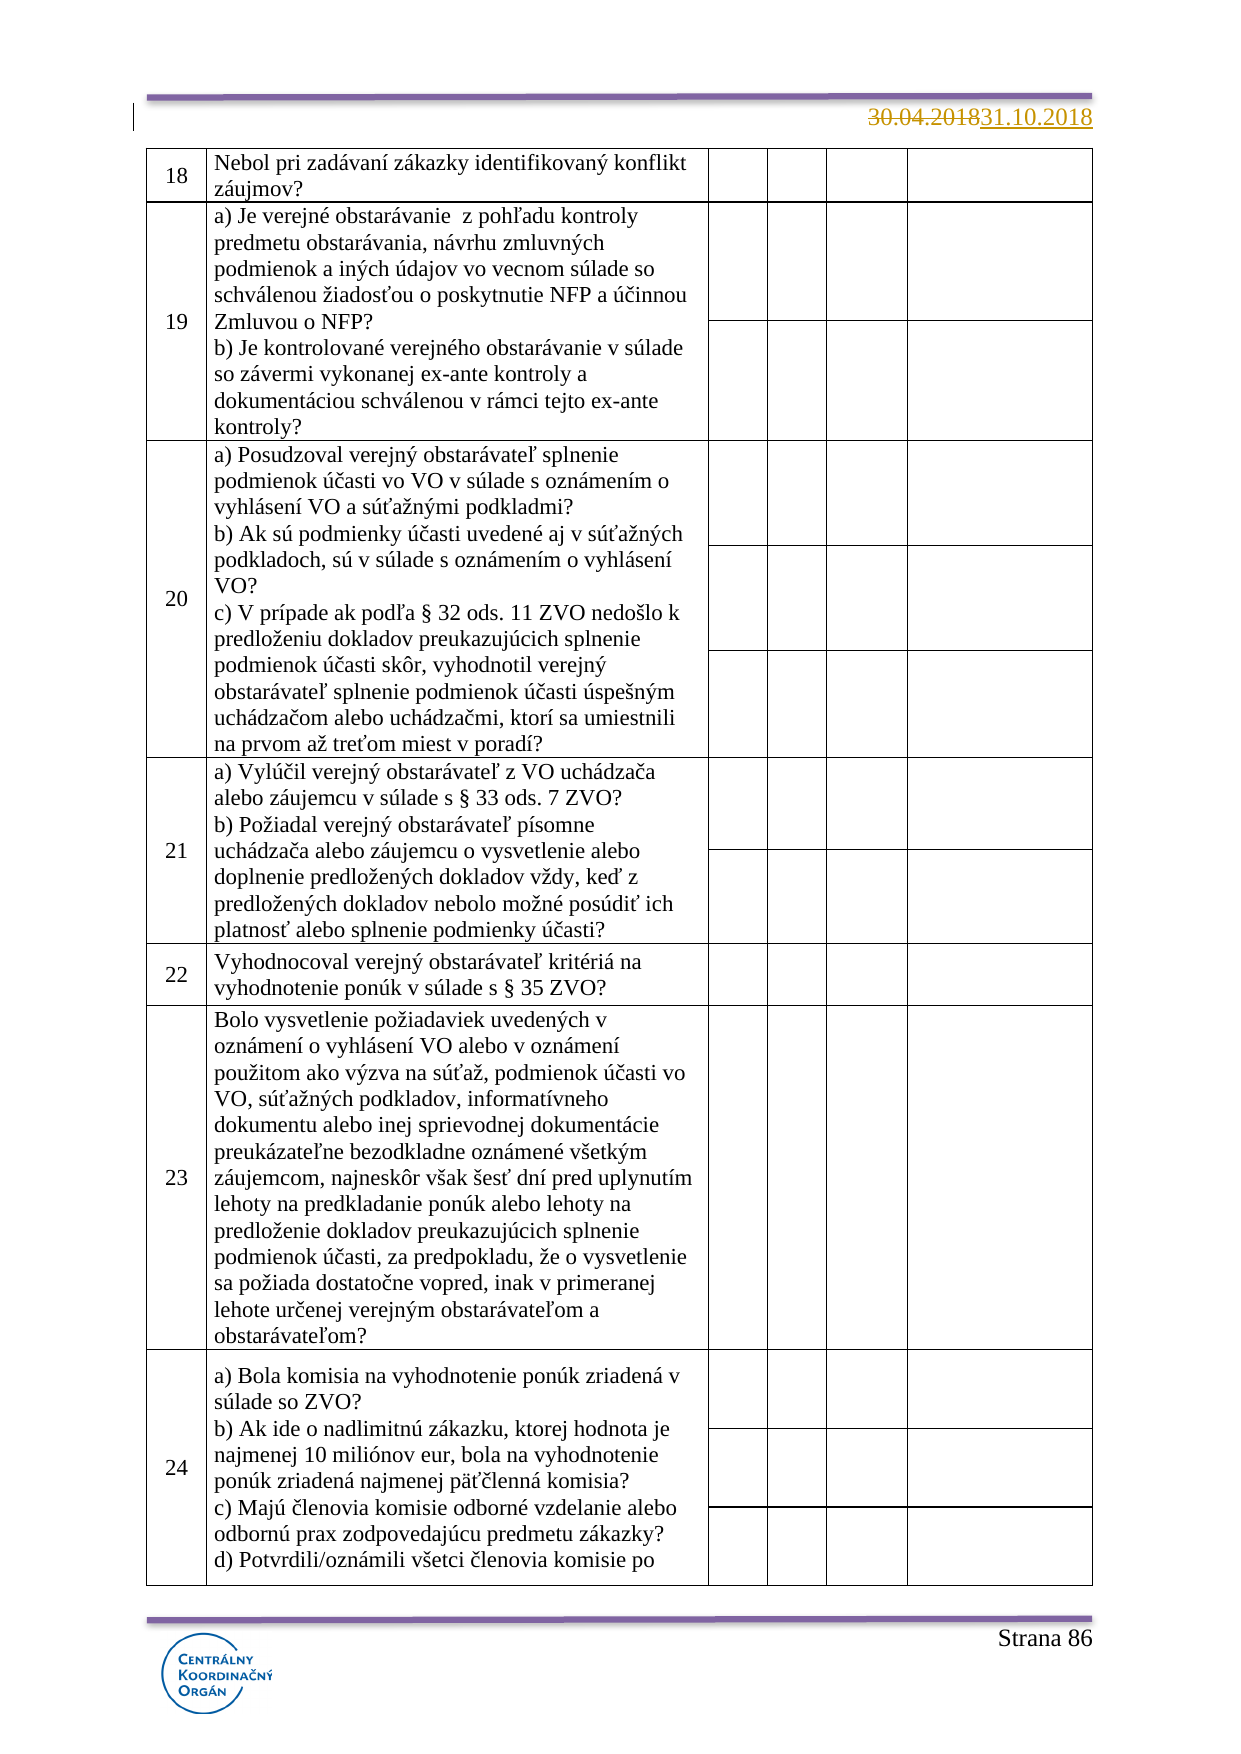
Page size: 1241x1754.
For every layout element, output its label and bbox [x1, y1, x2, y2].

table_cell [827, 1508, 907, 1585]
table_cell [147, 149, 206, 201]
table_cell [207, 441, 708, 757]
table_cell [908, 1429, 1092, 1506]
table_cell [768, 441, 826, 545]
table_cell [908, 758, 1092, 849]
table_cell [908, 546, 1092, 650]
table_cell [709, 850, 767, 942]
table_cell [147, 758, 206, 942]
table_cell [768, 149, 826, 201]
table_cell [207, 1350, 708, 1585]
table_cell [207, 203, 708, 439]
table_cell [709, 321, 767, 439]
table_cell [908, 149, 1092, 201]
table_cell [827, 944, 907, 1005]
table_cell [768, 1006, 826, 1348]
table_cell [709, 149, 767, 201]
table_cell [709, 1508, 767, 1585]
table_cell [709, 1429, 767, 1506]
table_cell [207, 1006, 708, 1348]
picture [159, 1631, 272, 1713]
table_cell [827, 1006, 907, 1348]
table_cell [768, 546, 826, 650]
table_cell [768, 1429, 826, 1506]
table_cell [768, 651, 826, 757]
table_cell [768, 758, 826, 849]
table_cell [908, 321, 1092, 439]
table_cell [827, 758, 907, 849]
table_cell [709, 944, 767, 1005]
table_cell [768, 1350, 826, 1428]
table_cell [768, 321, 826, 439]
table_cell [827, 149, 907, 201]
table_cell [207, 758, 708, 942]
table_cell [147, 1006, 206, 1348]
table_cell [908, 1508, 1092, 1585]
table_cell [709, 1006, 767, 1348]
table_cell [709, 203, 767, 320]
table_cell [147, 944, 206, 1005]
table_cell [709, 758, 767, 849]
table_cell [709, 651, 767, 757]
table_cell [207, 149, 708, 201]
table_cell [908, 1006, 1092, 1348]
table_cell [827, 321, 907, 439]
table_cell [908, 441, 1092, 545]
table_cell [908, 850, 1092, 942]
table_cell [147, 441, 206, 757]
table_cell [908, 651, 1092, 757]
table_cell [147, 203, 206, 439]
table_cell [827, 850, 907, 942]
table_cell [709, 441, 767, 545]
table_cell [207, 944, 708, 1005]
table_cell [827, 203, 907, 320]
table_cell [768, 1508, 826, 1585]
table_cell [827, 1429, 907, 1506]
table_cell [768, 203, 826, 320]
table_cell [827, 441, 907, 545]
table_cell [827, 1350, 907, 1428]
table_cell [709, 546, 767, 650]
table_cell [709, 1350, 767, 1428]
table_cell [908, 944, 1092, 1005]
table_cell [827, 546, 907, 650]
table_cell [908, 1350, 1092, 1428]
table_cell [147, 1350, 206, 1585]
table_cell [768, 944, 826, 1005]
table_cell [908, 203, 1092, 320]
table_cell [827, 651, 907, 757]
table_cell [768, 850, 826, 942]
